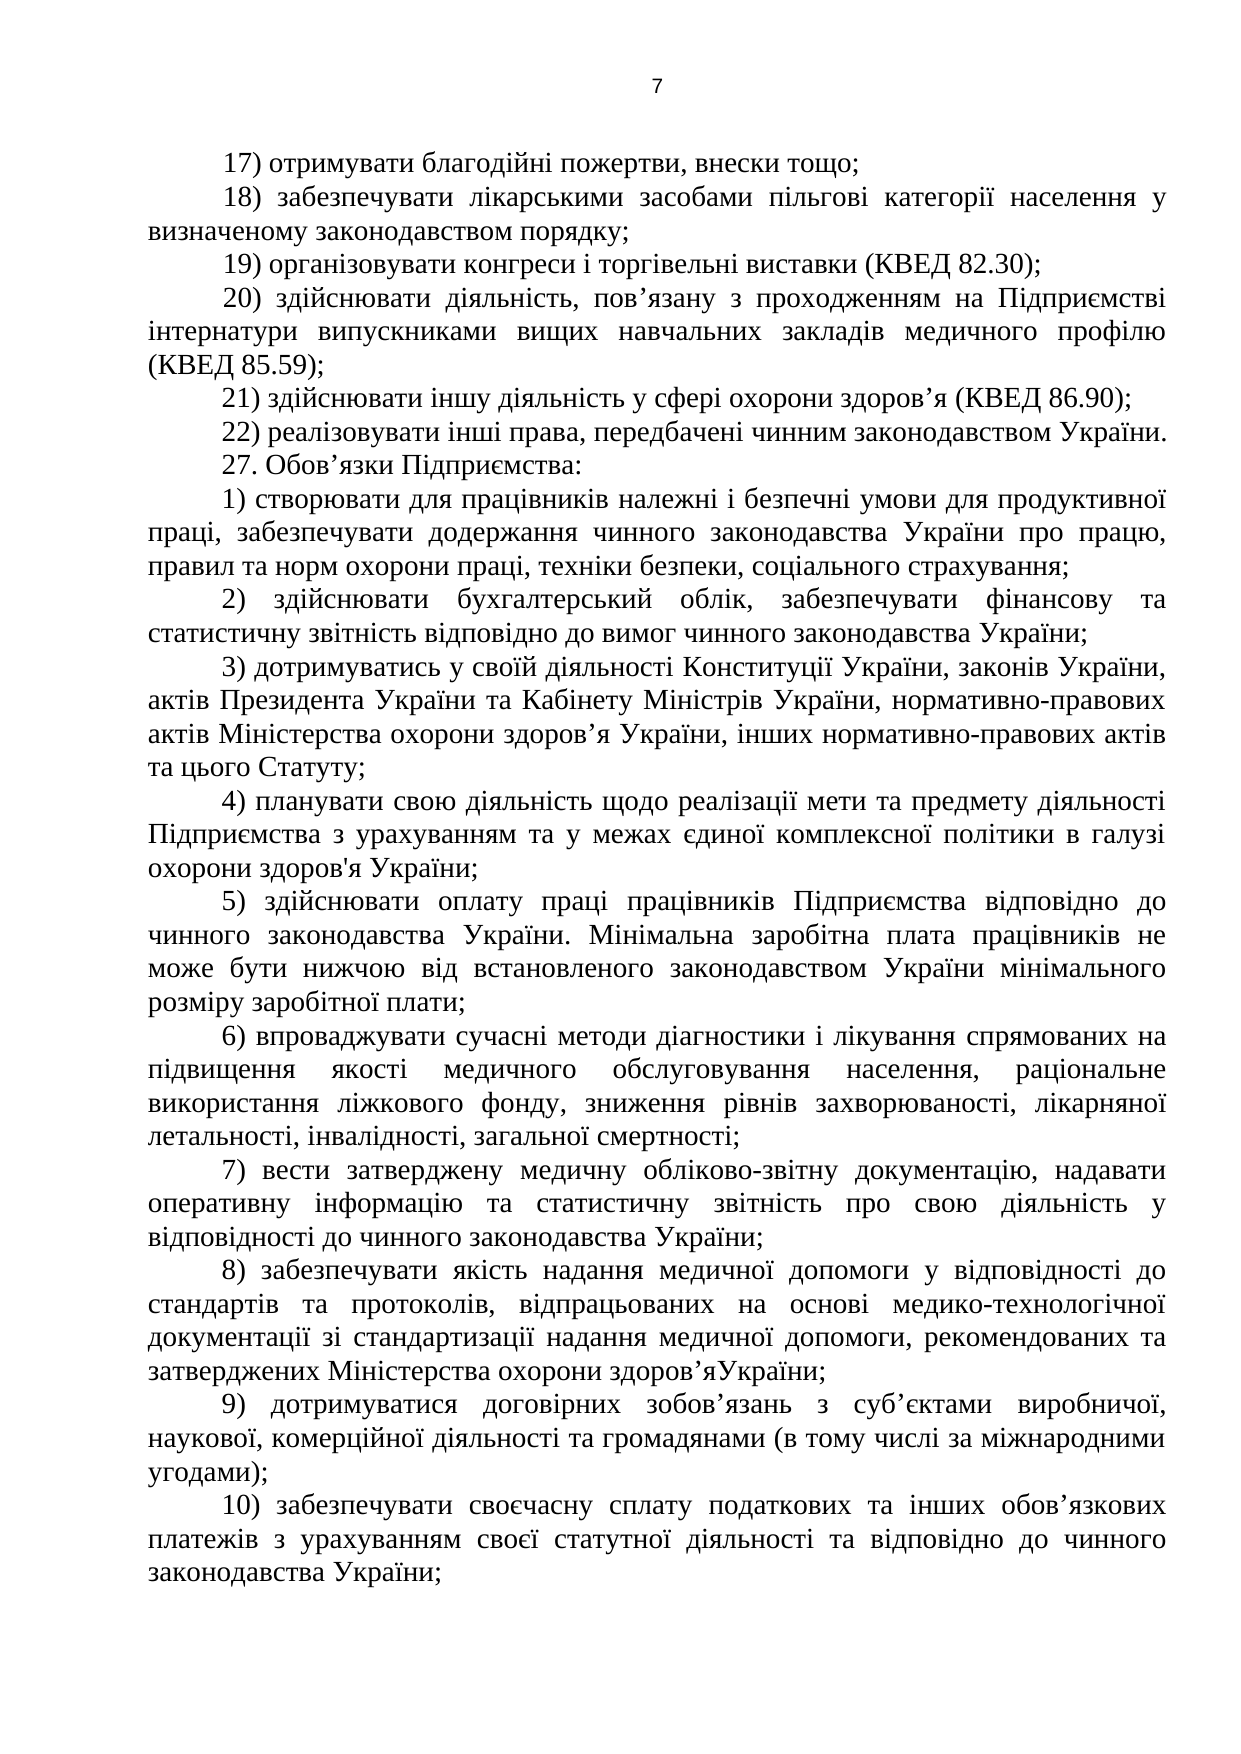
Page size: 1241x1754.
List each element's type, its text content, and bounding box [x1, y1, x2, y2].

text 9) дотримуватися договірних зобов’язань з суб’єктами виробничої, наукової, комерційної діяльності та громадянами (в тому числі за міжнародними угодами); [148, 1387, 1167, 1487]
text 21) здійснювати іншу діяльність у сфері охорони здоров’я (КВЕД 86.90); [148, 380, 1167, 414]
text 7) вести затверджену медичну обліково-звітну документацію, надавати оперативну інформацію та статистичну звітність про свою діяльність у відповідності до чинного законодавства України; [148, 1152, 1167, 1252]
text 3) дотримуватись у своїй діяльності Конституції України, законів України, актів Президента України та Кабінету Міністрів України, нормативно-правових актів Міністерства охорони здоров’я України, інших нормативно-правових актів та цього Статуту; [148, 649, 1167, 783]
text 5) здійснювати оплату праці працівників Підприємства відповідно до чинного законодавства України. Мінімальна заробітна плата працівників не може бути нижчою від встановленого законодавством України мінімального розміру заробітної плати; [148, 883, 1167, 1018]
text 6) впроваджувати сучасні методи діагностики і лікування спрямованих на підвищення якості медичного обслуговування населення, раціональне використання ліжкового фонду, зниження рівнів захворюваності, лікарняної летальності, інвалідності, загальної смертності; [148, 1018, 1167, 1152]
text 19) організовувати конгреси і торгівельні виставки (КВЕД 82.30); [148, 246, 1167, 280]
text 10) забезпечувати своєчасну сплату податкових та інших обов’язкових платежів з урахуванням своєї статутної діяльності та відповідно до чинного законодавства України; [148, 1487, 1167, 1588]
text 1) створювати для працівників належні і безпечні умови для продуктивної праці, забезпечувати додержання чинного законодавства України про працю, правил та норм охорони праці, техніки безпеки, соціального страхування; [148, 481, 1167, 582]
text 2) здійснювати бухгалтерський облік, забезпечувати фінансову та статистичну звітність відповідно до вимог чинного законодавства України; [148, 582, 1167, 649]
text 20) здійснювати діяльність, пов’язану з проходженням на Підприємстві інтернатури випускниками вищих навчальних закладів медичного профілю (КВЕД 85.59); [148, 280, 1167, 380]
text 27. Обов’язки Підприємства: [148, 447, 1167, 481]
text 22) реалізовувати інші права, передбачені чинним законодавством України. [148, 414, 1181, 447]
text 17) отримувати благодійні пожертви, внески тощо; [148, 146, 1167, 179]
text 4) планувати свою діяльність щодо реалізації мети та предмету діяльності Підприємства з урахуванням та у межах єдиної комплексної політики в галузі охорони здоров'я України; [148, 783, 1167, 883]
text 18) забезпечувати лікарськими засобами пільгові категорії населення у визначеному законодавством порядку; [148, 179, 1167, 246]
text 8) забезпечувати якість надання медичної допомоги у відповідності до стандартів та протоколів, відпрацьованих на основі медико-технологічної документації зі стандартизації надання медичної допомоги, рекомендованих та затверджених Міністерства охорони здоров’яУкраїни; [148, 1252, 1167, 1387]
